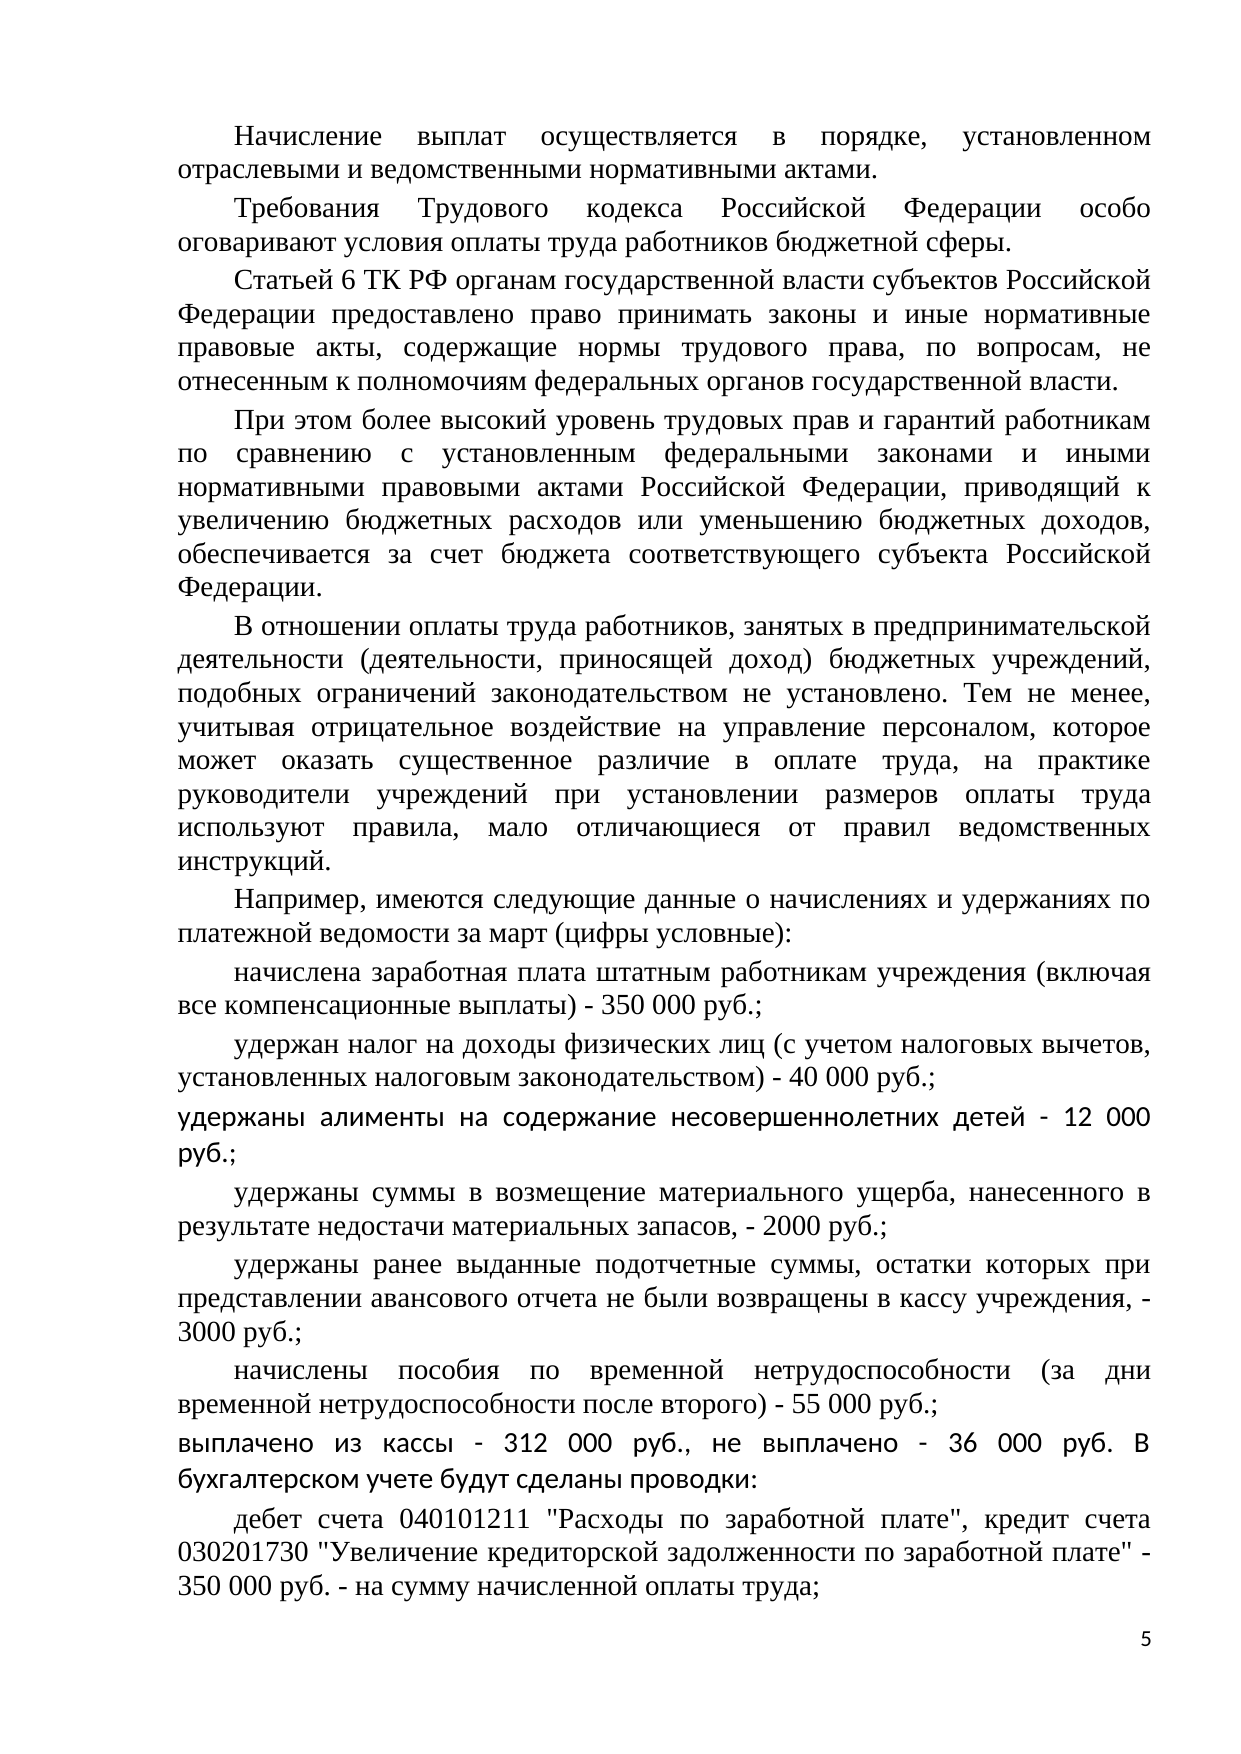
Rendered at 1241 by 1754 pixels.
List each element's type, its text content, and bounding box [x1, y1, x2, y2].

text удержаны алименты на содержание несовершеннолетних детей - 12 000 руб.; [177, 1098, 1152, 1169]
text дебет счета 040101211 "Расходы по заработной плате", кредит счета 030201730 "Увеличение кредиторской задолженности по заработной плате" - 350 000 руб. - на сумму начисленной оплаты труда; [177, 1501, 1152, 1602]
text Начисление выплат осуществляется в порядке, установленном отраслевыми и ведомственными нормативными актами. [177, 118, 1152, 185]
text удержаны ранее выданные подотчетные суммы, остатки которых при представлении авансового отчета не были возвращены в кассу учреждения, - 3000 руб.; [177, 1247, 1152, 1347]
text выплачено из кассы - 312 000 руб., не выплачено - 36 000 руб. В бухгалтерском учете будут сделаны проводки: [177, 1424, 1152, 1496]
text начислены пособия по временной нетрудоспособности (за дни временной нетрудоспособности после второго) - 55 000 руб.; [177, 1352, 1152, 1419]
text удержаны суммы в возмещение материального ущерба, нанесенного в результате недостачи материальных запасов, - 2000 руб.; [177, 1174, 1152, 1242]
text При этом более высокий уровень трудовых прав и гарантий работникам по сравнению с установленным федеральными законами и иными нормативными правовыми актами Российской Федерации, приводящий к увеличению бюджетных расходов или уменьшению бюджетных доходов, обеспечивается за счет бюджета соответствующего субъекта Российской Федерации. [177, 402, 1152, 603]
text В отношении оплаты труда работников, занятых в предпринимательской деятельности (деятельности, приносящей доход) бюджетных учреждений, подобных ограничений законодательством не установлено. Тем не менее, учитывая отрицательное воздействие на управление персоналом, которое может оказать существенное различие в оплате труда, на практике руководители учреждений при установлении размеров оплаты труда используют правила, мало отличающиеся от правил ведомственных инструкций. [177, 608, 1152, 876]
text Статьей 6 ТК РФ органам государственной власти субъектов Российской Федерации предоставлено право принимать законы и иные нормативные правовые акты, содержащие нормы трудового права, по вопросам, не отнесенным к полномочиям федеральных органов государственной власти. [177, 262, 1152, 397]
text Требования Трудового кодекса Российской Федерации особо оговаривают условия оплаты труда работников бюджетной сферы. [177, 190, 1152, 257]
text начислена заработная плата штатным работникам учреждения (включая все компенсационные выплаты) - 350 000 руб.; [177, 954, 1152, 1021]
text удержан налог на доходы физических лиц (с учетом налоговых вычетов, установленных налоговым законодательством) - 40 000 руб.; [177, 1026, 1152, 1093]
text Например, имеются следующие данные о начислениях и удержаниях по платежной ведомости за март (цифры условные): [177, 882, 1152, 949]
